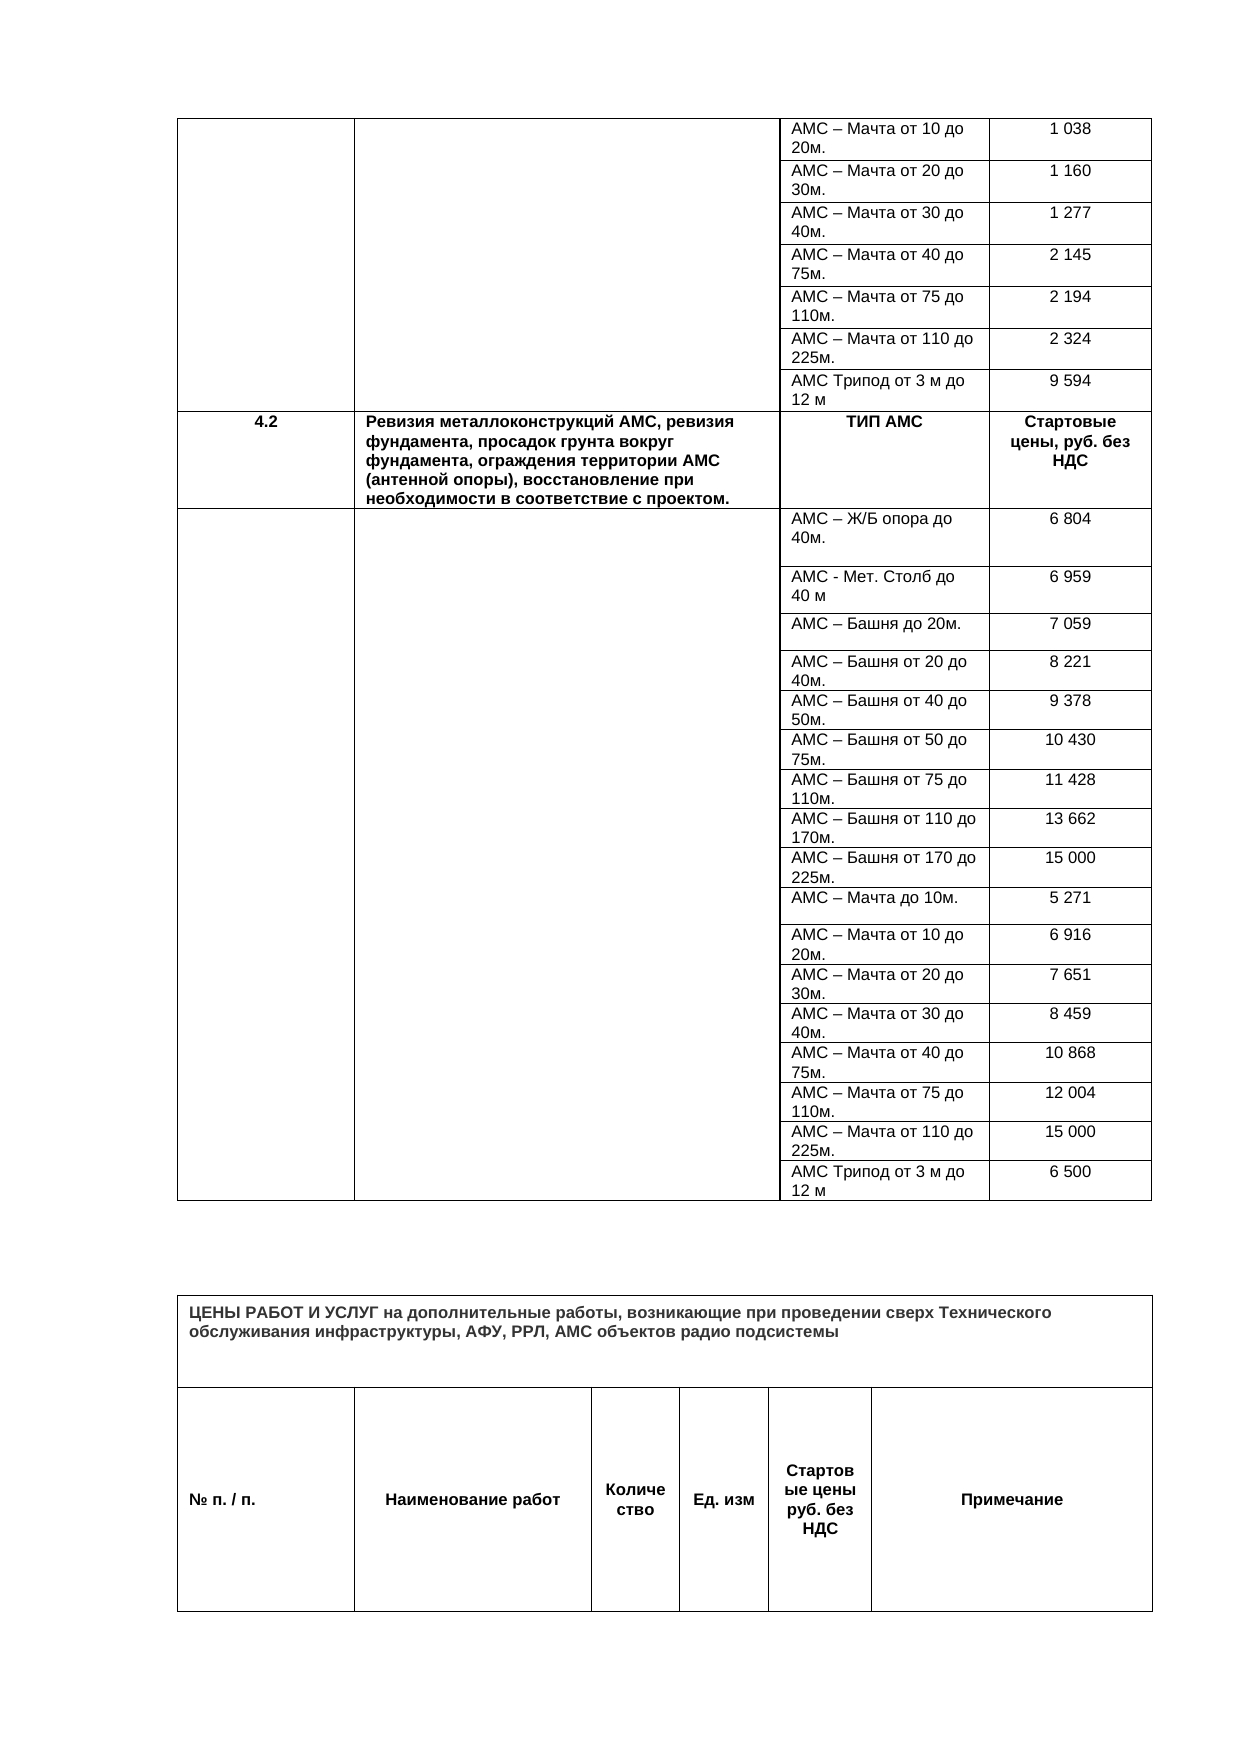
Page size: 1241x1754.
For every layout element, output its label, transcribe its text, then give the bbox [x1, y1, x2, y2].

table_cell 9 594 [990, 370, 1151, 411]
table_cell АМС – Башня до 20м. [781, 614, 989, 650]
table_cell 2 145 [990, 245, 1151, 286]
table_cell 6 959 [990, 567, 1151, 613]
table_cell [355, 509, 779, 1200]
table_cell 2 324 [990, 329, 1151, 369]
table_cell Стартовые цены руб. без НДС [769, 1388, 871, 1611]
table_cell АМС – Башня от 170 до 225м. [781, 848, 989, 887]
table_cell 6 916 [990, 925, 1151, 963]
table_cell АМС – Башня от 75 до 110м. [781, 770, 989, 808]
table_cell 13 662 [990, 809, 1151, 847]
table_cell 12 004 [990, 1083, 1151, 1121]
table_cell АМС – Башня от 110 до 170м. [781, 809, 989, 847]
table_cell АМС – Мачта от 10 до 20м. [781, 925, 989, 963]
table_cell АМС – Мачта от 110 до 225м. [781, 329, 989, 369]
table_cell 15 000 [990, 848, 1151, 887]
table_cell 10 430 [990, 730, 1151, 768]
table_cell АМС – Мачта от 110 до 225м. [781, 1122, 989, 1160]
table_cell 1 160 [990, 161, 1151, 202]
table_cell Стартовые цены, руб. без НДС [990, 412, 1151, 508]
table_cell АМС – Мачта от 40 до 75м. [781, 1043, 989, 1082]
table_cell [178, 509, 354, 1200]
table_cell Ед. изм [680, 1388, 768, 1611]
table_cell 1 277 [990, 203, 1151, 244]
table_cell АМС - Мет. Столб до 40 м [781, 567, 989, 613]
table_cell 15 000 [990, 1122, 1151, 1160]
table_cell АМС Трипод от 3 м до 12 м [781, 1161, 989, 1200]
table_cell 2 194 [990, 287, 1151, 327]
table_cell АМС – Мачта от 75 до 110м. [781, 287, 989, 327]
table_cell № п. / п. [178, 1388, 354, 1611]
table_cell АМС – Мачта от 30 до 40м. [781, 1004, 989, 1042]
table_cell 1 038 [990, 119, 1151, 160]
table_cell Количество [592, 1388, 679, 1611]
table_cell АМС – Мачта до 10м. [781, 888, 989, 924]
table_cell 6 500 [990, 1161, 1151, 1200]
table_cell 7 059 [990, 614, 1151, 650]
table_header ЦЕНЫ РАБОТ И УСЛУГ на дополнительные работы, возникающие при проведении сверх Технического обслуживания инфраструктуры, АФУ, РРЛ, АМС объектов радио подсистемы [178, 1296, 1152, 1387]
table_cell Наименование работ [355, 1388, 591, 1611]
table_cell АМС – Мачта от 75 до 110м. [781, 1083, 989, 1121]
table_cell АМС – Мачта от 20 до 30м. [781, 161, 989, 202]
table_cell АМС – Башня от 20 до 40м. [781, 651, 989, 690]
table_cell 8 221 [990, 651, 1151, 690]
table_cell АМС – Башня от 40 до 50м. [781, 691, 989, 729]
table_cell АМС – Башня от 50 до 75м. [781, 730, 989, 768]
table_cell АМС – Мачта от 10 до 20м. [781, 119, 989, 160]
table_cell АМС – Мачта от 40 до 75м. [781, 245, 989, 286]
table_cell Примечание [872, 1388, 1152, 1611]
table_cell 10 868 [990, 1043, 1151, 1082]
table_cell ТИП АМС [781, 412, 989, 508]
table_cell 11 428 [990, 770, 1151, 808]
table_cell 4.2 [178, 412, 354, 508]
table_cell АМС – Мачта от 30 до 40м. [781, 203, 989, 244]
table_cell 7 651 [990, 965, 1151, 1003]
table_cell 8 459 [990, 1004, 1151, 1042]
table_cell АМС Трипод от 3 м до 12 м [781, 370, 989, 411]
table_cell АМС – Ж/Б опора до 40м. [781, 509, 989, 566]
table_cell Ревизия металлоконструкций АМС, ревизия фундамента, просадок грунта вокруг фундамента, ограждения территории АМС (антенной опоры), восстановление при необходимости в соответствие с проектом. [355, 412, 779, 508]
table_cell 6 804 [990, 509, 1151, 566]
table_cell 5 271 [990, 888, 1151, 924]
table_cell АМС – Мачта от 20 до 30м. [781, 965, 989, 1003]
table_cell 9 378 [990, 691, 1151, 729]
